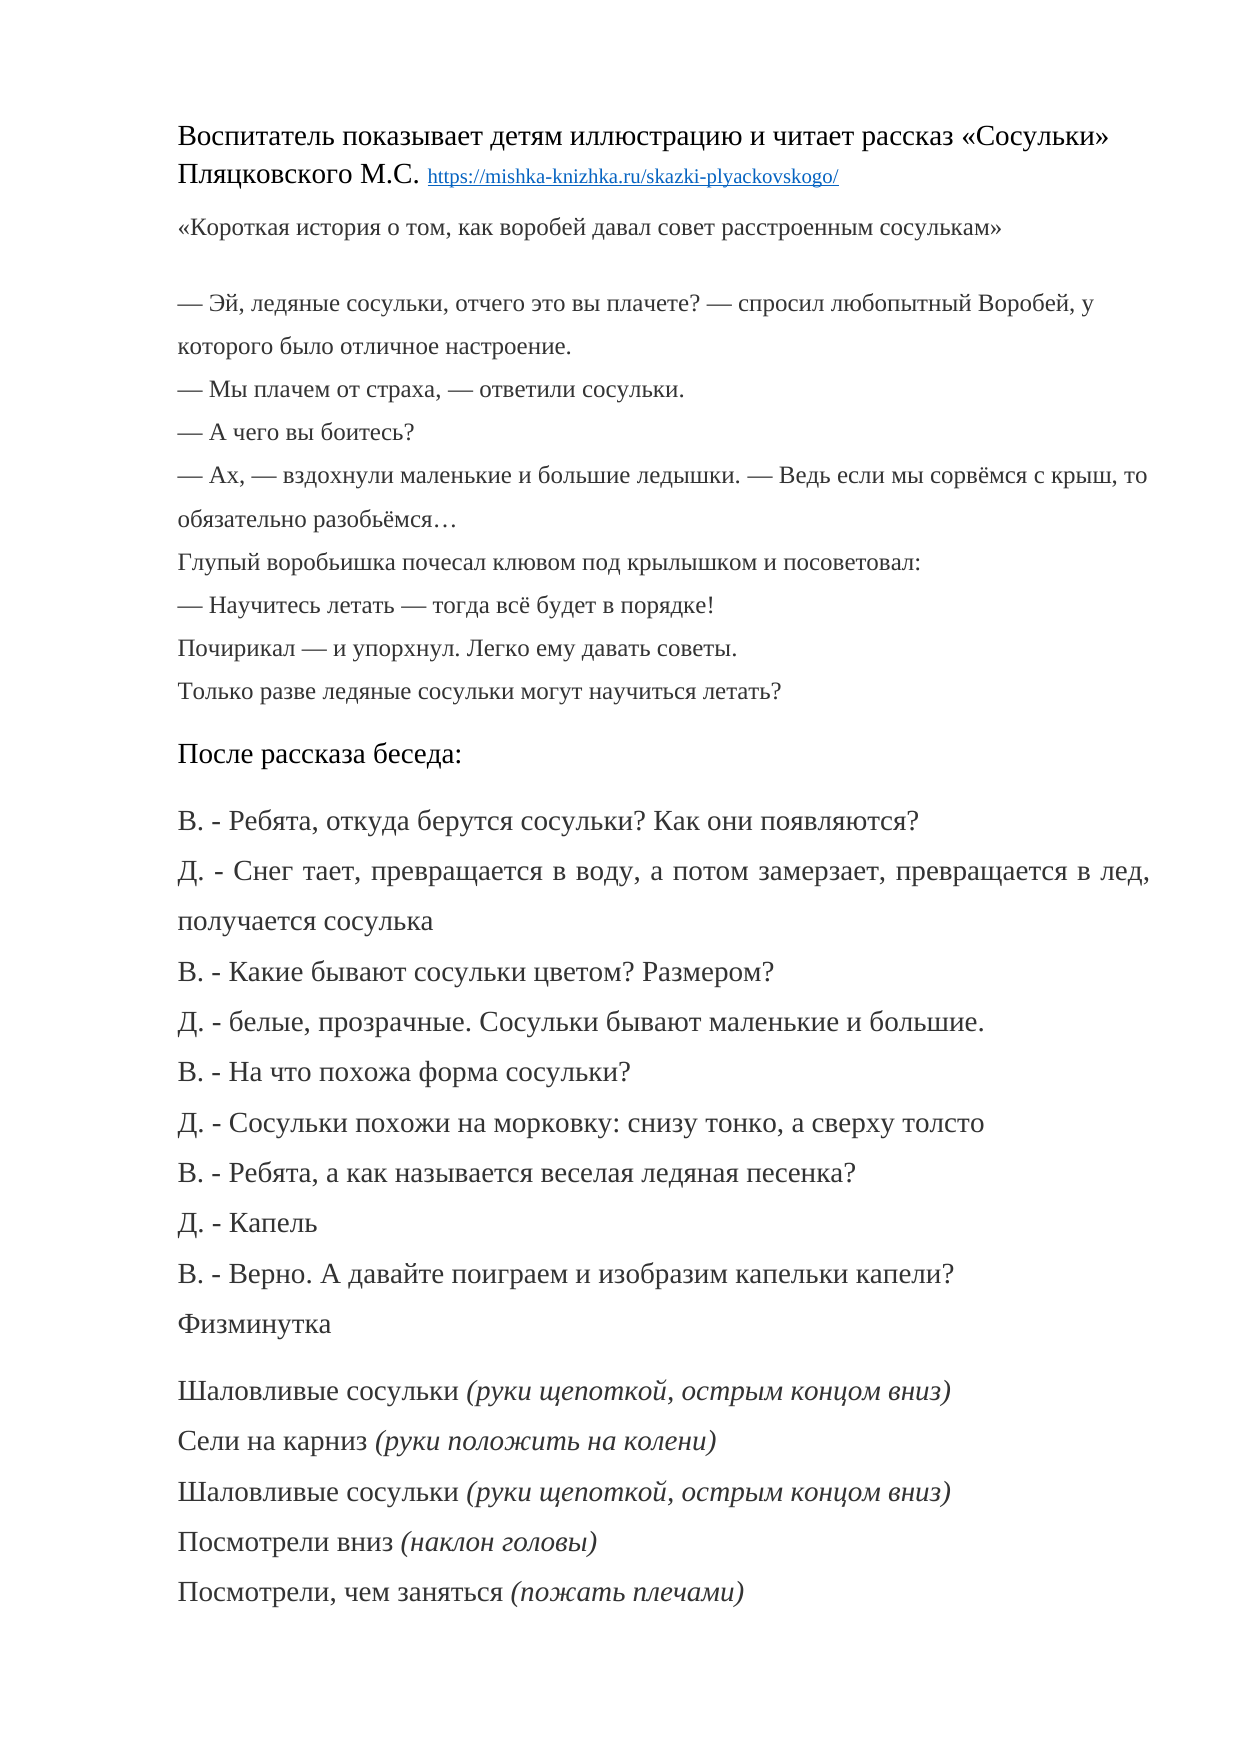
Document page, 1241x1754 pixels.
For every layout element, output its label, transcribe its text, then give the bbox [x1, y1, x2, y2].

text Шаловливые сосульки (руки щепоткой, острым концом вниз) [177, 1474, 1152, 1507]
text Шаловливые сосульки (руки щепоткой, острым концом вниз) [177, 1373, 1152, 1407]
text Д. - Капель [177, 1205, 1152, 1239]
text «Короткая история о том, как воробей давал совет расстроенным сосулькам» [177, 212, 1152, 241]
text Д. - Сосульки похожи на морковку: снизу тонко, а сверху толсто [177, 1105, 1152, 1138]
text Физминутка [177, 1306, 1152, 1339]
text После рассказа беседа: [177, 736, 1152, 769]
text Д. - Снег тает, превращается в воду, а потом замерзает, превращается в лед, получается сосулька [177, 853, 1152, 937]
text В. - На что похожа форма сосульки? [177, 1054, 1152, 1088]
text Посмотрели вниз (наклон головы) [177, 1524, 1152, 1557]
text — Эй, ледяные сосульки, отчего это вы плачете? — спросил любопытный Воробей, у которого было отличное настроение. — Мы плачем от страха, — ответили сосульки. — А чего вы боитесь? — Ах, — вздохнули маленькие и большие ледышки. — Ведь если мы сорвёмся с крыш, то обязательно разобьёмся… Глупый воробьишка почесал клювом под крылышком и посоветовал: — Научитесь летать — тогда всё будет в порядке! Почирикал — и упорхнул. Легко ему давать советы. Только разве ледяные сосульки могут научиться летать? [177, 288, 1152, 705]
text В. - Ребята, откуда берутся сосульки? Как они появляются? [177, 803, 1152, 836]
text Посмотрели, чем заняться (пожать плечами) [177, 1574, 1152, 1608]
text Воспитатель показывает детям иллюстрацию и читает рассказ «Сосульки» Пляцковского М.С. https://mishka-knizhka.ru/skazki-plyackovskogo/ [177, 118, 1152, 190]
text Сели на карниз (руки положить на колени) [177, 1423, 1152, 1457]
text Д. - белые, прозрачные. Сосульки бывают маленькие и большие. [177, 1004, 1152, 1038]
text В. - Какие бывают сосульки цветом? Размером? [177, 954, 1152, 987]
text В. - Ребята, а как называется веселая ледяная песенка? [177, 1155, 1152, 1189]
text В. - Верно. А давайте поиграем и изобразим капельки капели? [177, 1256, 1152, 1289]
